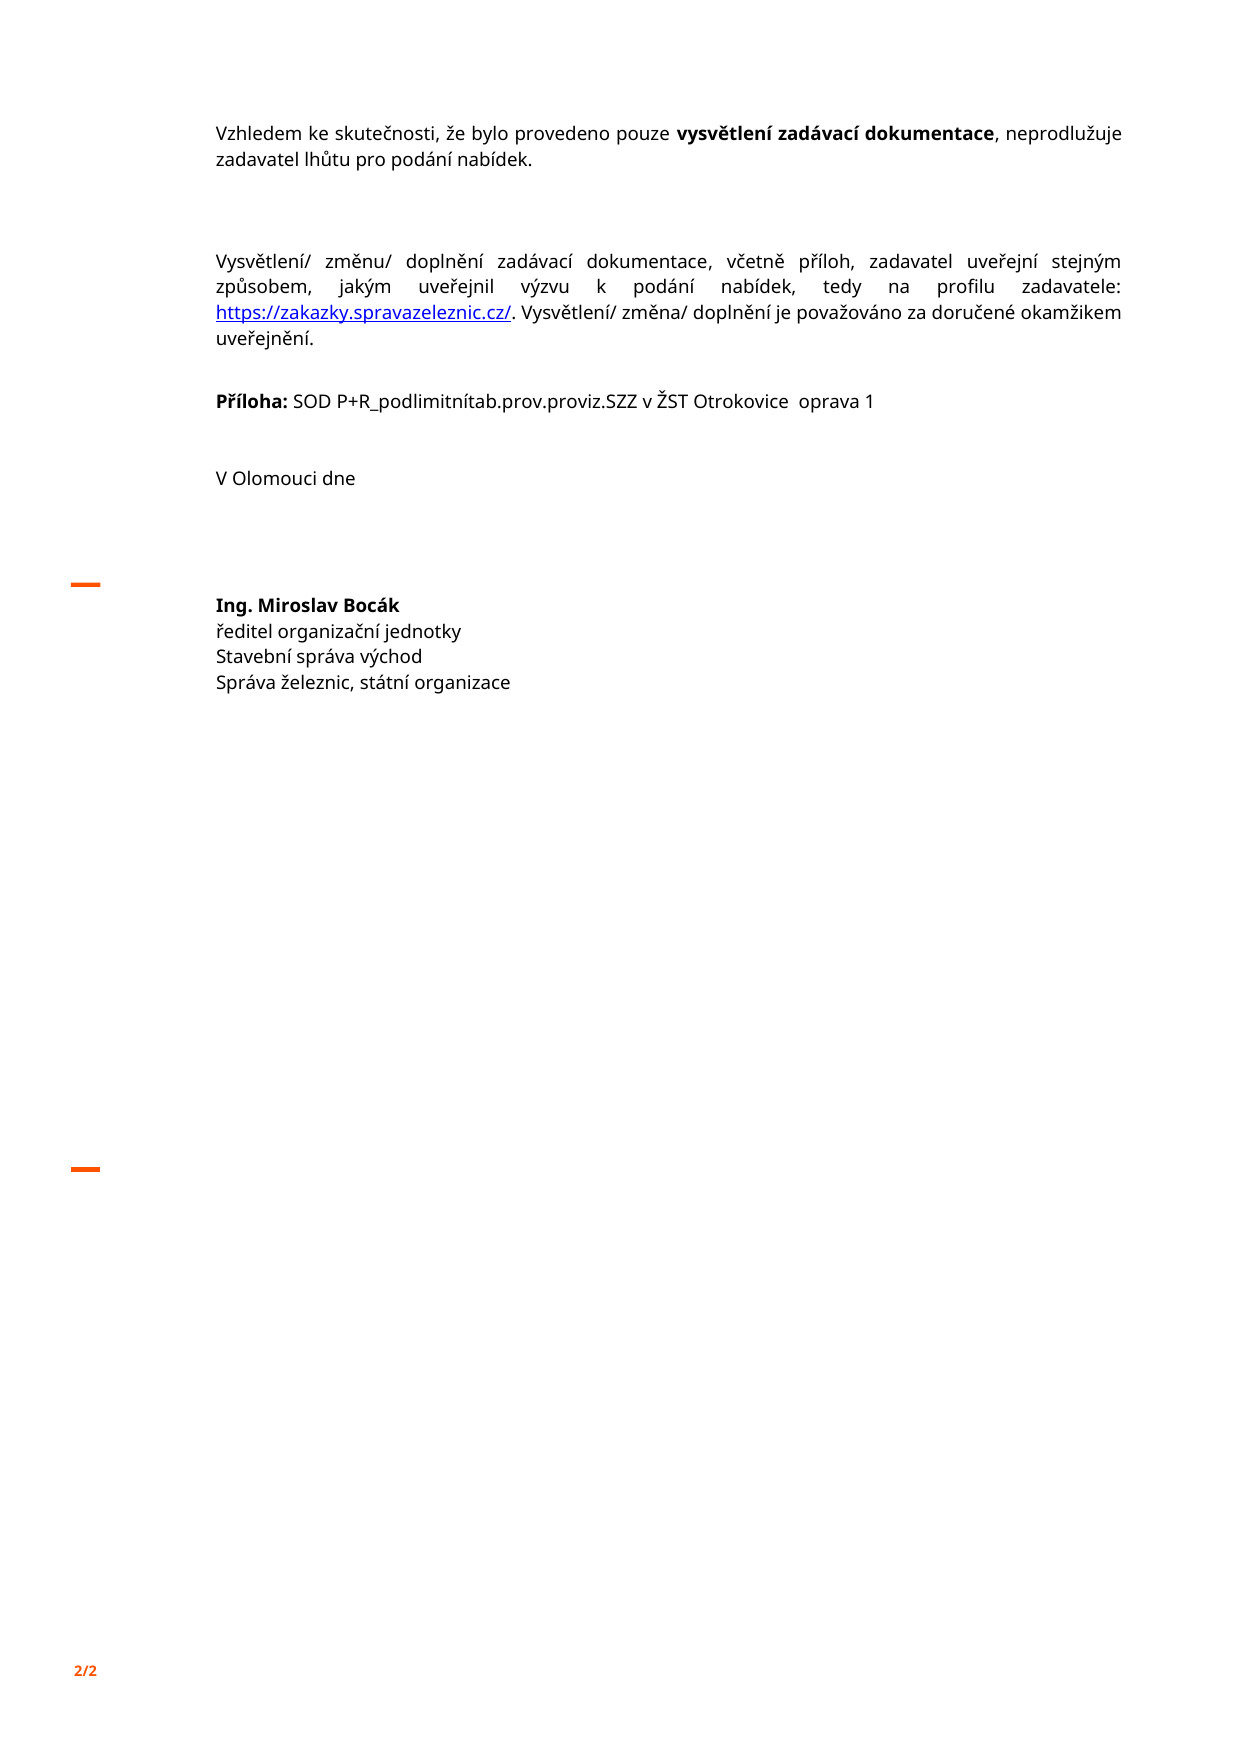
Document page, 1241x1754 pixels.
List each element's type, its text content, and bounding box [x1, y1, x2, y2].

text Příloha: SOD P+R_podlimitnítab.prov.proviz.SZZ v ŽST Otrokovice oprava 1 [216, 388, 1122, 414]
text Správa železnic, státní organizace [216, 669, 1122, 694]
text Vysvětlení/ změnu/ doplnění zadávací dokumentace, včetně příloh, zadavatel uveřejní stejným způsobem, jakým uveřejnil výzvu k podání nabídek, tedy na profilu zadavatele: https://zakazky.spravazeleznic.cz/. Vysvětlení/ změna/ doplnění je považováno za doručené okamžikem uveřejnění. [216, 248, 1122, 350]
text ředitel organizační jednotky [216, 618, 1122, 643]
text Stavební správa východ [216, 643, 1122, 669]
text Ing. Miroslav Bocák [216, 592, 1122, 618]
text V Olomouci dne [216, 465, 1122, 490]
text Vzhledem ke skutečnosti, že bylo provedeno pouze vysvětlení zadávací dokumentace, neprodlužuje zadavatel lhůtu pro podání nabídek. [216, 121, 1122, 172]
